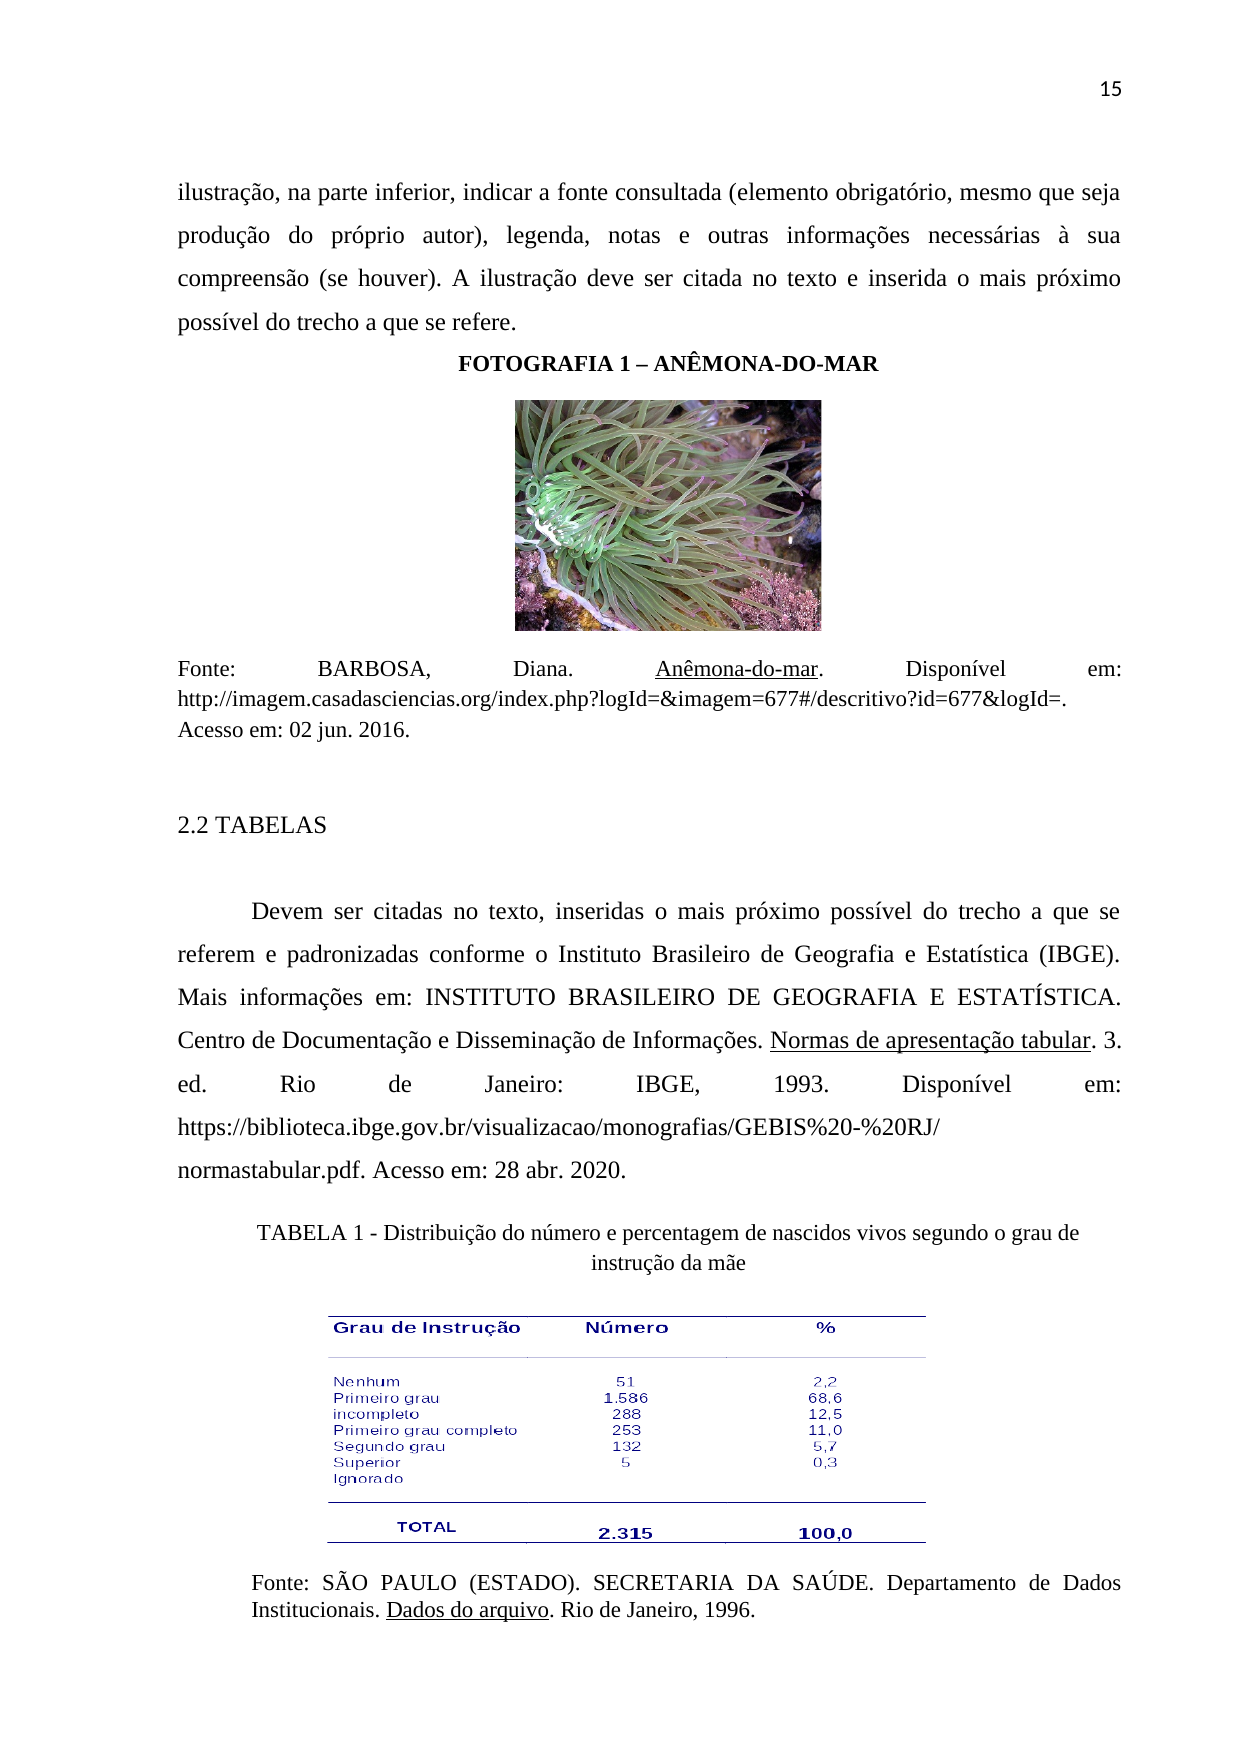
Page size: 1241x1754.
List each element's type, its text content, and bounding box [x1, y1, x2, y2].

text Fonte: BARBOSA, Diana. Anêmona-do-mar. Disponível em: http://imagem.casadasciencias.org/index.php?logId=&imagem=677#/descritivo?id=677&logId=. Acesso em: 02 jun. 2016. [177, 655, 1122, 742]
text TABELA 1 - Distribuição do número e percentagem de nascidos vivos segundo o grau de instrução da mãe [215, 1219, 1122, 1275]
picture [515, 400, 822, 631]
text FOTOGRAFIA 1 – ANÊMONA-DO-MAR [215, 350, 1122, 376]
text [177, 177, 1122, 335]
text 2.2 TABELAS [177, 810, 1122, 839]
text Fonte: SÃO PAULO (ESTADO). SECRETARIA DA SAÚDE. Departamento de Dados Institucionais. Dados do arquivo. Rio de Janeiro, 1996. [177, 1569, 1122, 1622]
text Devem ser citadas no texto, inseridas o mais próximo possível do trecho a que se referem e padronizadas conforme o Instituto Brasileiro de Geografia e Estatística (IBGE). Mais informações em: INSTITUTO BRASILEIRO DE GEOGRAFIA E ESTATÍSTICA. Centro de Documentação e Disseminação de Informações. Normas de apresentação tabular. 3. ed. Rio de Janeiro: IBGE, 1993. Disponível em: https://biblioteca.ibge.gov.br/visualizacao/monografias/GEBIS%20-%20RJ/normastabular.pdf. Acesso em: 28 abr. 2020. [177, 896, 1122, 1184]
